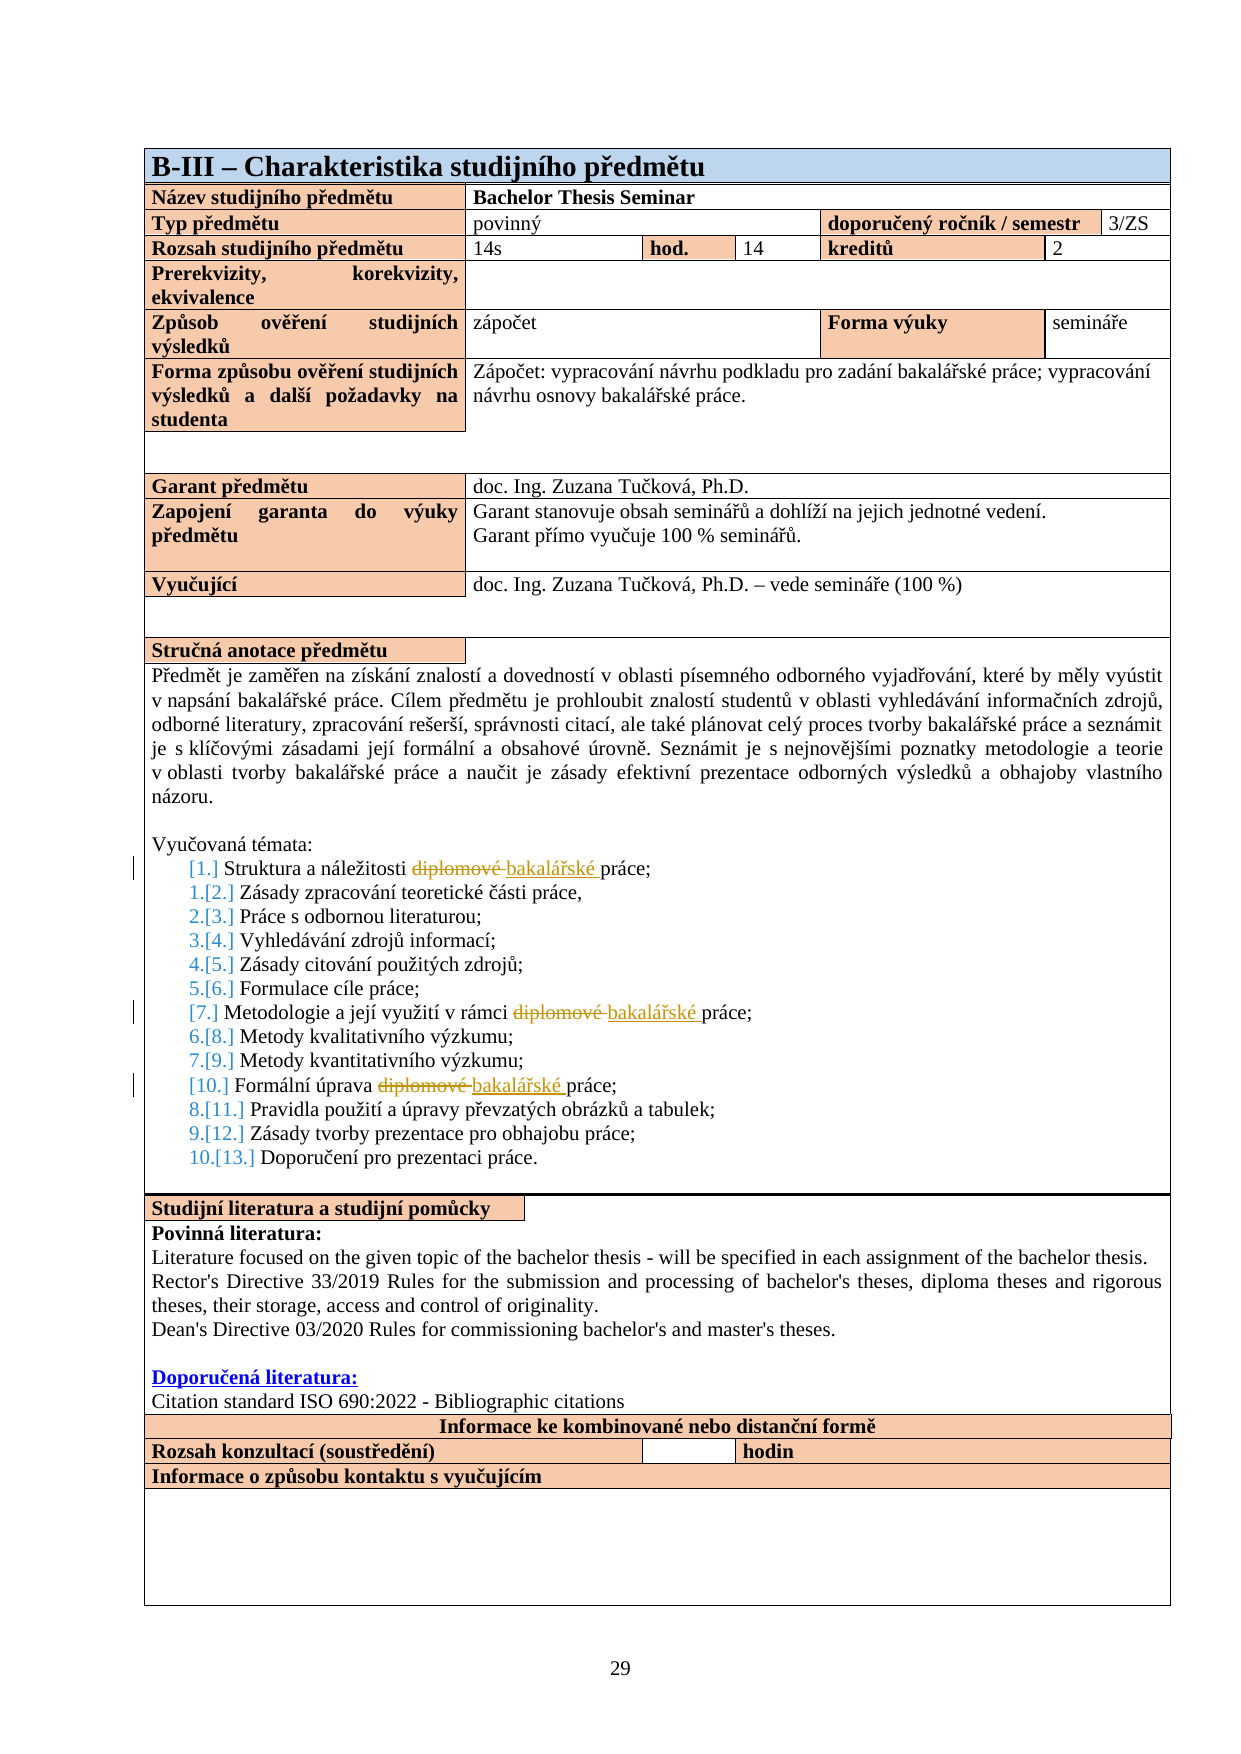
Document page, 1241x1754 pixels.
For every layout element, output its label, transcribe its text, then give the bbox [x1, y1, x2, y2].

table_cell Způsob ověření studijních výsledků [145, 310, 465, 358]
table_cell Zápočet: vypracování návrhu podkladu pro zadání bakalářské práce; vypracování návrhu osnovy bakalářské práce. [466, 359, 1170, 431]
table_cell Informace ke kombinované nebo distanční formě [145, 1414, 1171, 1438]
table_cell Povinná literatura: Literature focused on the given topic of the bachelor thesis - will be specified in each assignment of the bachelor thesis. Rector's Directive 33/2019 Rules for the submission and processing of bachelor's theses, diploma theses and rigorous theses, their storage, access and control of originality. Dean's Directive 03/2020 Rules for commissioning bachelor's and master's theses. Doporučená literatura: Citation standard ISO 690:2022 - Bibliographic citations [145, 1220, 1170, 1413]
table_cell Prerekvizity, korekvizity, ekvivalence [145, 261, 465, 309]
table_cell Studijní literatura a studijní pomůcky [145, 1196, 524, 1220]
table_cell zápočet [466, 310, 820, 358]
table_cell 14s [466, 236, 642, 259]
table_cell Garant stanovuje obsah seminářů a dohlíží na jejich jednotné vedení. Garant přímo vyučuje 100 % seminářů. [466, 499, 1170, 571]
table_cell kreditů [821, 236, 1044, 259]
table_cell doc. Ing. Zuzana Tučková, Ph.D. [466, 474, 1170, 498]
table_cell [145, 596, 1170, 637]
table_cell [145, 1489, 1170, 1605]
table_cell Rozsah konzultací (soustředění) [145, 1439, 642, 1463]
table_cell Informace o způsobu kontaktu s vyučujícím [145, 1464, 1170, 1488]
table_cell Zapojení garanta do výuky předmětu [145, 499, 465, 571]
table_cell hodin [736, 1439, 1170, 1463]
table_cell Forma výuky [821, 310, 1044, 358]
table_cell doc. Ing. Zuzana Tučková, Ph.D. – vede semináře (100 %) [466, 572, 1170, 596]
table_cell Garant předmětu [145, 474, 465, 498]
table_cell semináře [1046, 310, 1170, 358]
table_cell Stručná anotace předmětu [145, 638, 465, 662]
table_cell [145, 431, 1170, 472]
table_cell 14 [736, 236, 820, 259]
table_cell [525, 1196, 1170, 1220]
table_header B-III – Charakteristika studijního předmětu [145, 149, 1170, 182]
table_cell Předmět je zaměřen na získání znalostí a dovedností v oblasti písemného odborného vyjadřování, které by měly vyústit v napsání bakalářské práce. Cílem předmětu je prohloubit znalostí studentů v oblasti vyhledávání informačních zdrojů, odborné literatury, zpracování rešerší, správnosti citací, ale také plánovat celý proces tvorby bakalářské práce a seznámit je s klíčovými zásadami její formální a obsahové úrovně. Seznámit je s nejnovějšími poznatky metodologie a teorie v oblasti tvorby bakalářské práce a naučit je zásady efektivní prezentace odborných výsledků a obhajoby vlastního názoru. Vyučovaná témata: Struktura a náležitosti práce; Zásady zpracování teoretické části práce, Práce s odbornou literaturou; Vyhledávání zdrojů informací; Zásady citování použitých zdrojů; Formulace cíle práce; Metodologie a její využití v rámci práce; Metody kvalitativního výzkumu; Metody kvantitativního výzkumu; Formální úprava práce; Pravidla použití a úpravy převzatých obrázků a tabulek; Zásady tvorby prezentace pro obhajobu práce; Doporučení pro prezentaci práce. [145, 663, 1170, 1193]
table_cell [466, 261, 1170, 309]
table_cell 3/ZS [1102, 210, 1170, 234]
table_cell Forma způsobu ověření studijních výsledků a další požadavky na studenta [145, 359, 465, 431]
table_cell [466, 638, 1170, 662]
table_cell Vyučující [145, 572, 465, 596]
table_cell Typ předmětu [145, 210, 465, 234]
table_cell 2 [1046, 236, 1170, 259]
table_cell Rozsah studijního předmětu [145, 236, 465, 259]
table_cell Bachelor Thesis Seminar [466, 185, 1170, 209]
table_cell Název studijního předmětu [145, 185, 465, 209]
table_cell doporučený ročník / semestr [821, 210, 1101, 234]
table_cell povinný [466, 210, 820, 234]
table_cell [643, 1439, 735, 1463]
table_cell hod. [643, 236, 735, 259]
